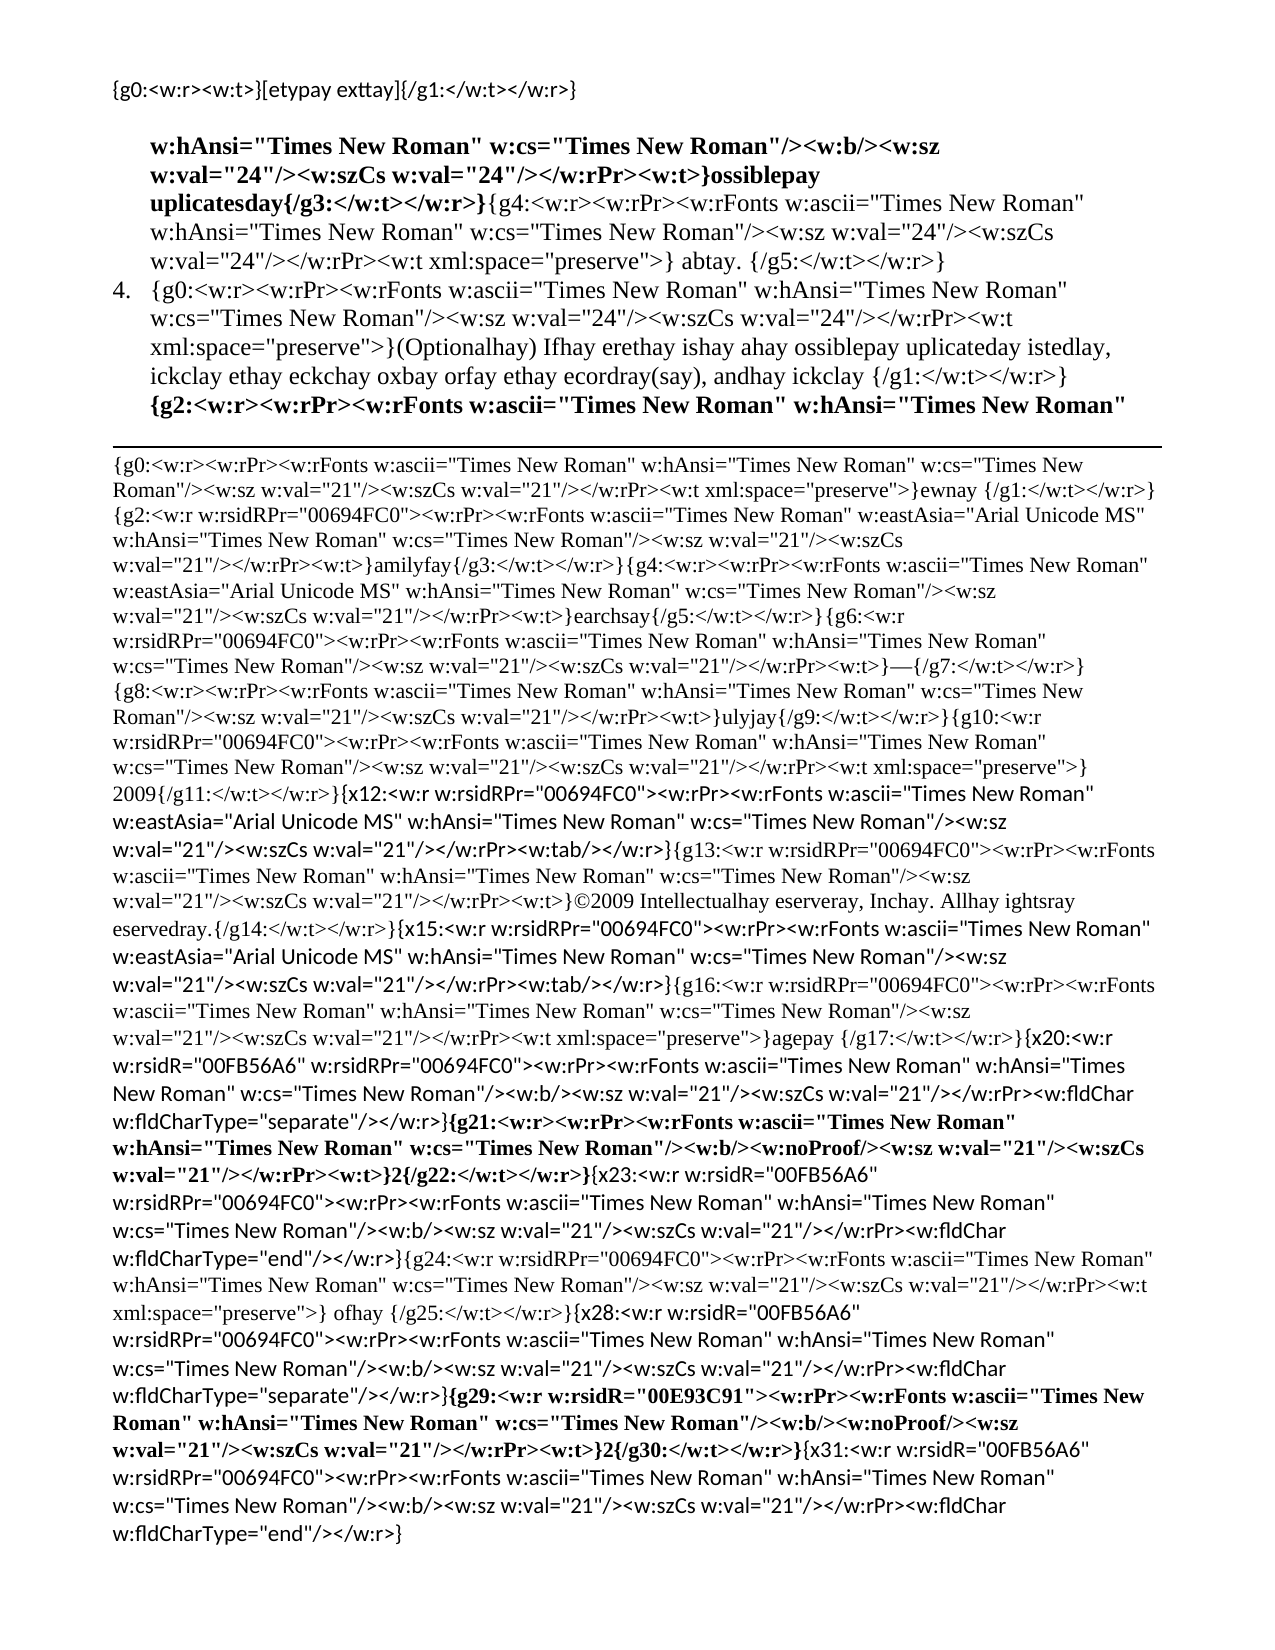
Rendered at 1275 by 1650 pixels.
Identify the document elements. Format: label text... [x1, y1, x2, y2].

list {g0:<w:r><w:rPr><w:rFonts w:ascii="Times New Roman" w:hAnsi="Times New Roman" w:cs="Times New Roman"/><w:sz w:val="24"/><w:szCs w:val="24"/></w:rPr><w:t xml:space="preserve">}Onhay ethay individualhay’say informationhay, ickclay ethay {/g1:</w:t></w:r>}{g2:<w:r><w:rPr><w:rFonts w:ascii="Times New Roman" w:hAnsi="Times New Roman" w:cs="Times New Roman"/><w:b/><w:sz w:val="24"/><w:szCs w:val="24"/></w:rPr><w:t>}ossiblepay uplicatesday{/g3:</w:t></w:r>}{g4:<w:r><w:rPr><w:rFonts w:ascii="Times New Roman" w:hAnsi="Times New Roman" w:cs="Times New Roman"/><w:sz w:val="24"/><w:szCs w:val="24"/></w:rPr><w:t xml:space="preserve">} abtay. {/g5:</w:t></w:r>} [112, 131, 1162, 275]
list {g0:<w:r><w:rPr><w:rFonts w:ascii="Times New Roman" w:hAnsi="Times New Roman" w:cs="Times New Roman"/><w:sz w:val="24"/><w:szCs w:val="24"/></w:rPr><w:t xml:space="preserve">}(Optionalhay) Ifhay erethay ishay ahay ossiblepay uplicateday istedlay, ickclay ethay eckchay oxbay orfay ethay ecordray(say), andhay ickclay {/g1:</w:t></w:r>}{g2:<w:r><w:rPr><w:rFonts w:ascii="Times New Roman" w:hAnsi="Times New Roman" w:cs="Times New Roman"/><w:b/><w:sz w:val="24"/><w:szCs w:val="24"/></w:rPr><w:t>}omparecay inhay oremay etailday{/g3:</w:t></w:r>}{g4:<w:r><w:rPr><w:rFonts w:ascii="Times New Roman" w:hAnsi="Times New Roman" w:cs="Times New Roman"/><w:sz w:val="24"/><w:szCs w:val="24"/></w:rPr><w:t>}.{/g5:</w:t></w:r>} [112, 275, 1162, 418]
